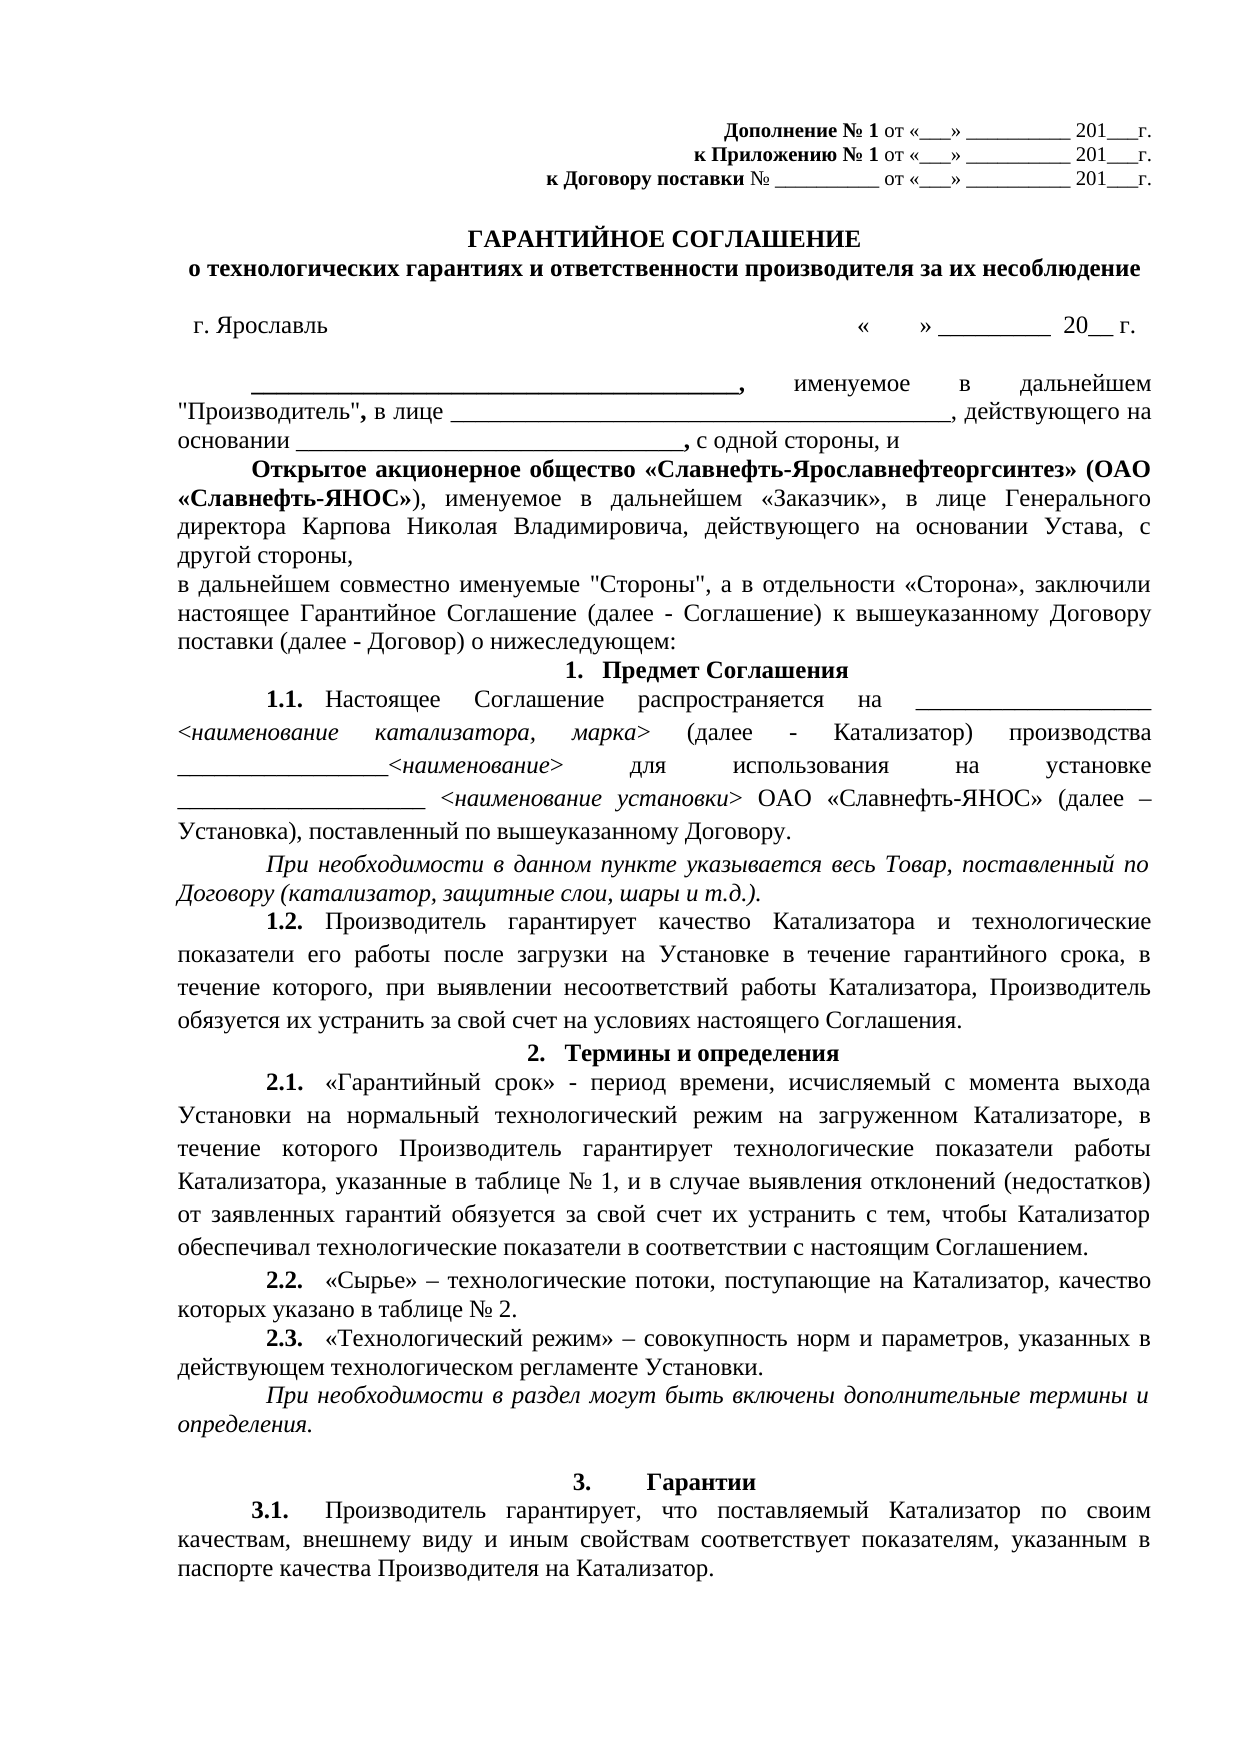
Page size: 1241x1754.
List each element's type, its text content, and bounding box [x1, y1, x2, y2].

list Предмет Соглашения [262, 655, 1152, 684]
list Производитель гарантирует, что поставляемый Катализатор по своим качествам, внешнему виду и иным свойствам соответствует показателям, указанным в паспорте качества Производителя на Катализатор. [177, 1495, 1152, 1582]
text в дальнейшем совместно именуемые "Cтороны", а в отдельности «Сторона», заключили настоящее Гарантийное Соглашение (далее - Соглашение) к вышеуказанному Договору поставки (далее - Договор) о нижеследующем: [177, 569, 1152, 655]
text ГАРАНТИЙНОЕ СОГЛАШЕНИЕ [177, 224, 1152, 253]
text Дополнение № 1 от «___» __________ 201___г. [177, 118, 1152, 142]
list При необходимости в данном пункте указывается весь Товар, поставленный по Договору (катализатор, защитные слои, шары и т.д.). [177, 849, 1152, 906]
list Настоящее Соглашение распространяется на ___________________ <наименование катализатора, марка> (далее - Катализатор) производства _________________<наименование> для использования на установке ____________________ <наименование установки> ОАО «Славнефть-ЯНОС» (далее – Установка), поставленный по вышеуказанному Договору. [177, 684, 1152, 845]
text к Приложению № 1 от «___» __________ 201___г. [177, 142, 1152, 166]
text о технологических гарантиях и ответственности производителя за их несоблюдение [177, 253, 1152, 281]
list Производитель гарантирует качество Катализатора и технологические показатели его работы после загрузки на Установке в течение гарантийного срока, в течение которого, при выявлении несоответствий работы Катализатора, Производитель обязуется их устранить за свой счет на условиях настоящего Соглашения. [177, 906, 1152, 1034]
text _______________________________________, именуемое в дальнейшем "Производитель", в лице ________________________________________, действующего на основании _______________________________, с одной стороны, и [177, 368, 1152, 454]
list «Сырье» – технологические потоки, поступающие на Катализатор, качество которых указано в таблице № 2. [177, 1265, 1152, 1323]
text г. Ярославль « » _________ 20__ г. [177, 310, 1152, 339]
text к Договору поставки № __________ от «___» __________ 201___г. [177, 166, 1152, 190]
list Термины и определения [215, 1038, 1152, 1067]
list При необходимости в раздел могут быть включены дополнительные термины и определения. [177, 1380, 1152, 1438]
text Открытое акционерное общество «Славнефть-Ярославнефтеоргсинтез» (ОАО «Славнефть-ЯНОС»), именуемое в дальнейшем «Заказчик», в лице Генерального директора Карпова Николая Владимировича, действующего на основании Устава, с другой стороны, [177, 454, 1152, 569]
list «Технологический режим» – совокупность норм и параметров, указанных в действующем технологическом регламенте Установки. [177, 1323, 1152, 1380]
list Гарантии [177, 1467, 1152, 1495]
list «Гарантийный срок» - период времени, исчисляемый с момента выхода Установки на нормальный технологический режим на загруженном Катализаторе, в течение которого Производитель гарантирует технологические показатели работы Катализатора, указанные в таблице № 1, и в случае выявления отклонений (недостатков) от заявленных гарантий обязуется за свой счет их устранить с тем, чтобы Катализатор обеспечивал технологические показатели в соответствии с настоящим Соглашением. [177, 1067, 1152, 1261]
